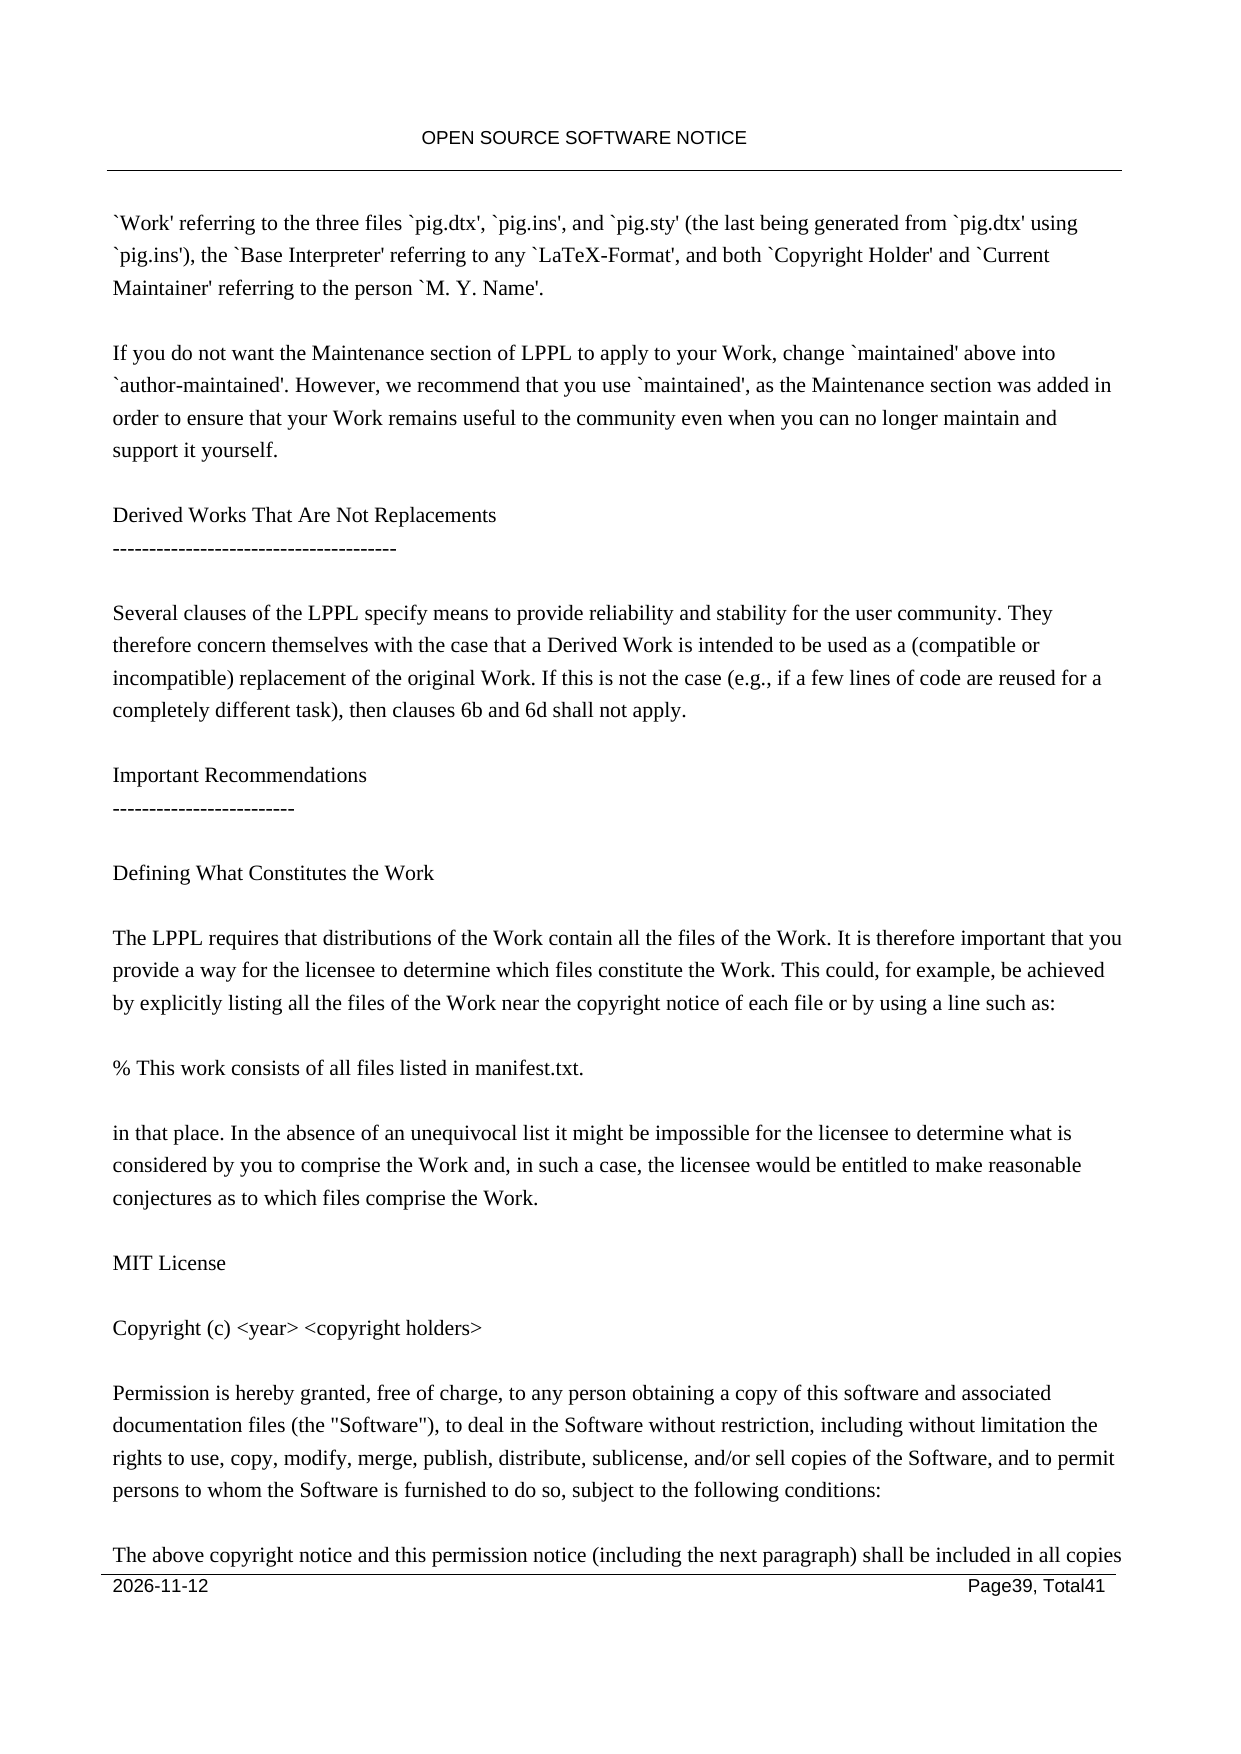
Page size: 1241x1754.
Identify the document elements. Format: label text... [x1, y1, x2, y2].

text The LPPL requires that distributions of the Work contain all the files of the Work. It is therefore important that you provide a way for the licensee to determine which files constitute the Work. This could, for example, be achieved by explicitly listing all the files of the Work near the copyright notice of each file or by using a line such as: [112, 921, 1128, 1019]
text Several clauses of the LPPL specify means to provide reliability and stability for the user community. They therefore concern themselves with the case that a Derived Work is intended to be used as a (compatible or incompatible) replacement of the original Work. If this is not the case (e.g., if a few lines of code are reused for a completely different task), then clauses 6b and 6d shall not apply. [112, 596, 1128, 726]
text Defining What Constitutes the Work [112, 856, 1128, 889]
text If you do not want the Maintenance section of LPPL to apply to your Work, change `maintained' above into `author-maintained'. However, we recommend that you use `maintained', as the Maintenance section was added in order to ensure that your Work remains useful to the community even when you can no longer maintain and support it yourself. [112, 336, 1128, 466]
text --------------------------------------- [112, 531, 1128, 564]
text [112, 1116, 1128, 1571]
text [112, 206, 1128, 304]
text ------------------------- [112, 791, 1128, 824]
text Important Recommendations [112, 759, 1128, 791]
text Derived Works That Are Not Replacements [112, 499, 1128, 531]
text % This work consists of all files listed in manifest.txt. [112, 1051, 1128, 1084]
